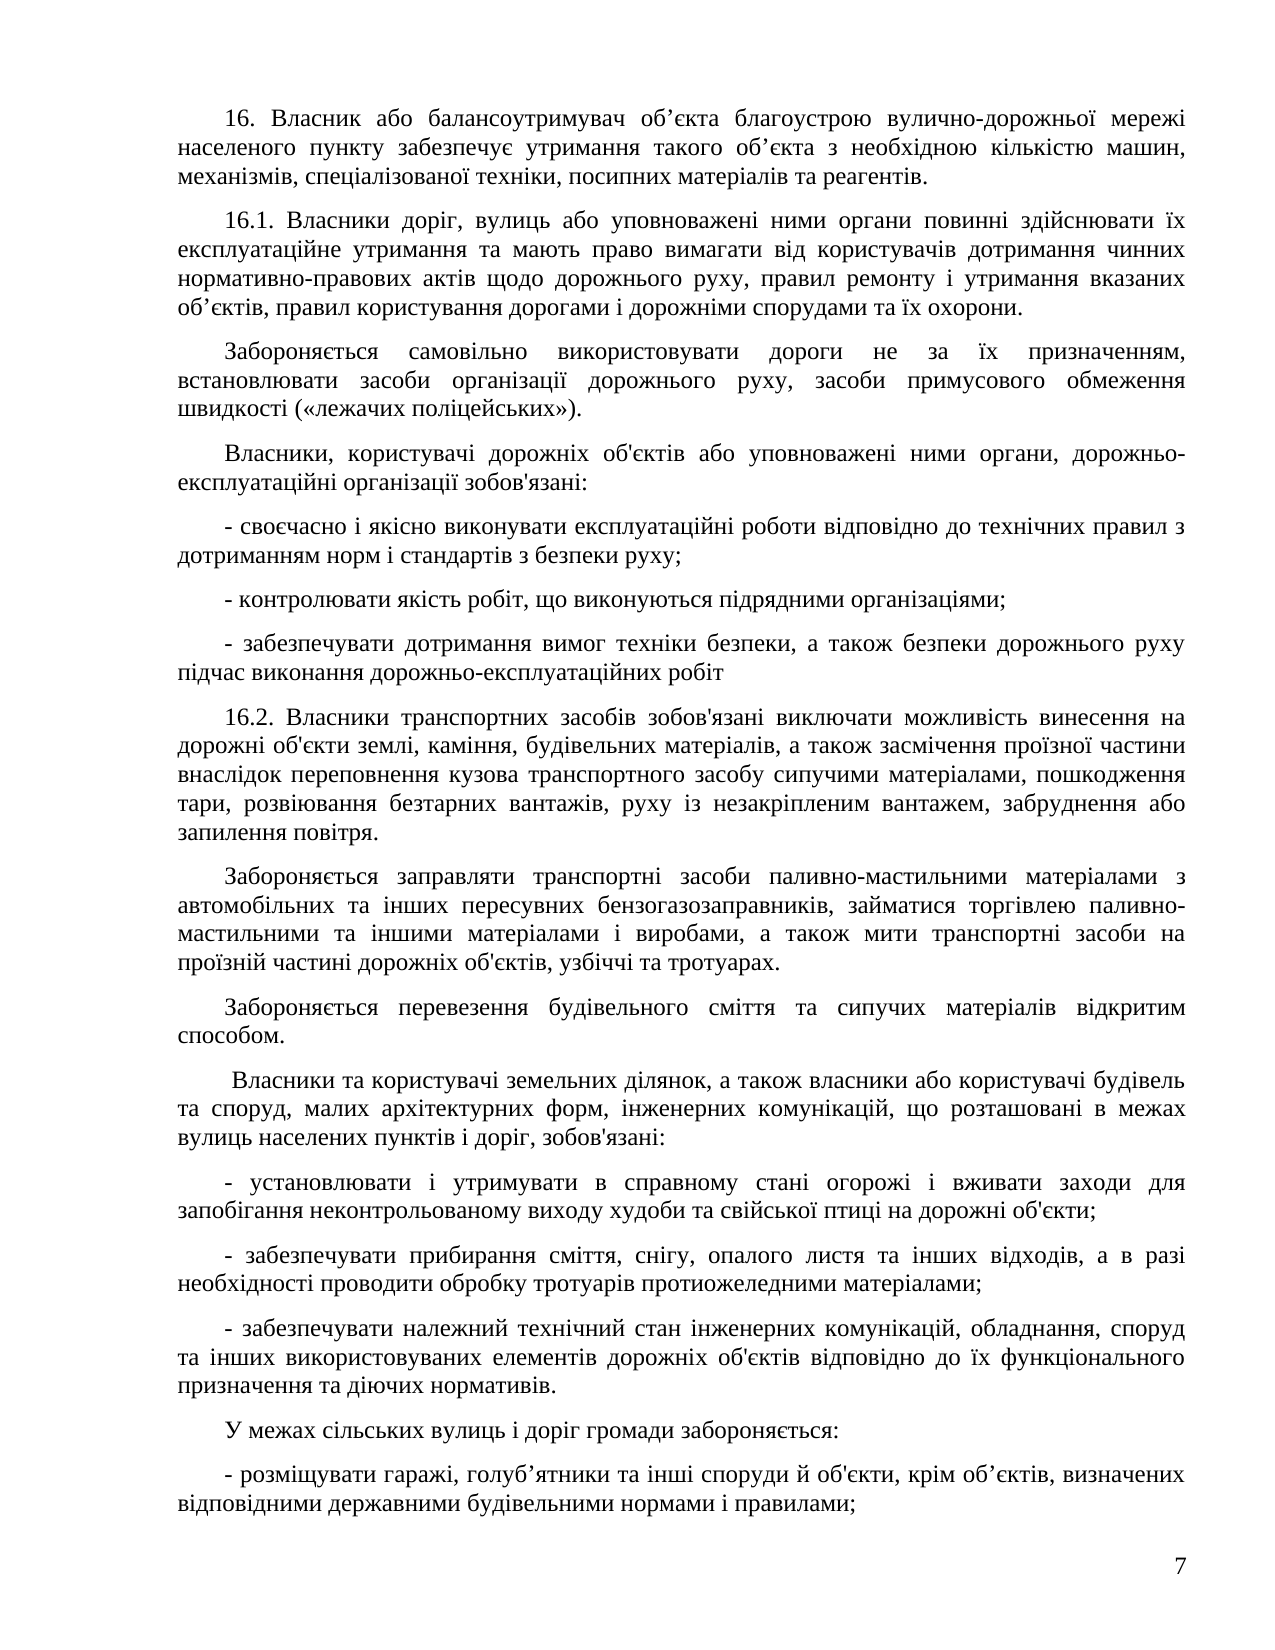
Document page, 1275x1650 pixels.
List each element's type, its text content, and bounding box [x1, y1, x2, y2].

text Забороняється перевезення будівельного сміття та сипучих матеріалів відкритим способом. [177, 992, 1186, 1049]
text Власники та користувачі земельних ділянок, а також власники або користувачі будівель та споруд, малих архітектурних форм, інженерних комунікацій, що розташовані в межах вулиць населених пунктів і доріг, зобов'язані: [177, 1065, 1186, 1151]
text - забезпечувати дотримання вимог техніки безпеки, а також безпеки дорожнього руху підчас виконання дорожньо-експлуатаційних робіт [177, 628, 1186, 686]
text - контролювати якість робіт, що виконуються підрядними організаціями; [177, 584, 1186, 613]
text - своєчасно і якісно виконувати експлуатаційні роботи відповідно до технічних правил з дотриманням норм і стандартів з безпеки руху; [177, 511, 1186, 568]
text Власники, користувачі дорожніх об'єктів або уповноважені ними органи, дорожньо-експлуатаційні організації зобов'язані: [177, 438, 1186, 495]
text - розміщувати гаражі, голуб’ятники та інші споруди й об'єкти, крім об’єктів, визначених відповідними державними будівельними нормами і правилами; [177, 1459, 1186, 1517]
text 16.2. Власники транспортних засобів зобов'язані виключати можливість винесення на дорожні об'єкти землі, каміння, будівельних матеріалів, а також засмічення проїзної частини внаслідок переповнення кузова транспортного засобу сипучими матеріалами, пошкодження тари, розвіювання безтарних вантажів, руху із незакріпленим вантажем, забруднення або запилення повітря. [177, 702, 1186, 845]
text Забороняється заправляти транспортні засоби паливно-мастильними матеріалами з автомобільних та інших пересувних бензогазозаправників, займатися торгівлею паливно-мастильними та іншими матеріалами і виробами, а також мити транспортні засоби на проїзній частині дорожніх об'єктів, узбіччі та тротуарах. [177, 861, 1186, 976]
text 16.1. Власники доріг, вулиць або уповноважені ними органи повинні здійснювати їх експлуатаційне утримання та мають право вимагати від користувачів дотримання чинних нормативно-правових актів щодо дорожнього руху, правил ремонту і утримання вказаних об’єктів, правил користування дорогами і дорожніми спорудами та їх охорони. [177, 205, 1186, 320]
text - забезпечувати належний технічний стан інженерних комунікацій, обладнання, споруд та інших використовуваних елементів дорожніх об'єктів відповідно до їх функціонального призначення та діючих нормативів. [177, 1313, 1186, 1399]
text У межах сільських вулиць і доріг громади забороняється: [177, 1415, 1186, 1443]
text 16. Власник або балансоутримувач об’єкта благоустрою вулично-дорожньої мережі населеного пункту забезпечує утримання такого об’єкта з необхідною кількістю машин, механізмів, спеціалізованої техніки, посипних матеріалів та реагентів. [177, 103, 1186, 190]
text - установлювати і утримувати в справному стані огорожі і вживати заходи для запобігання неконтрольованому виходу худоби та свійської птиці на дорожні об'єкти; [177, 1167, 1186, 1224]
text Забороняється самовільно використовувати дороги не за їх призначенням, встановлювати засоби організації дорожнього руху, засоби примусового обмеження швидкості («лежачих поліцейських»). [177, 336, 1186, 422]
text - забезпечувати прибирання сміття, снігу, опалого листя та інших відходів, а в разі необхідності проводити обробку тротуарів протиожеледними матеріалами; [177, 1240, 1186, 1297]
